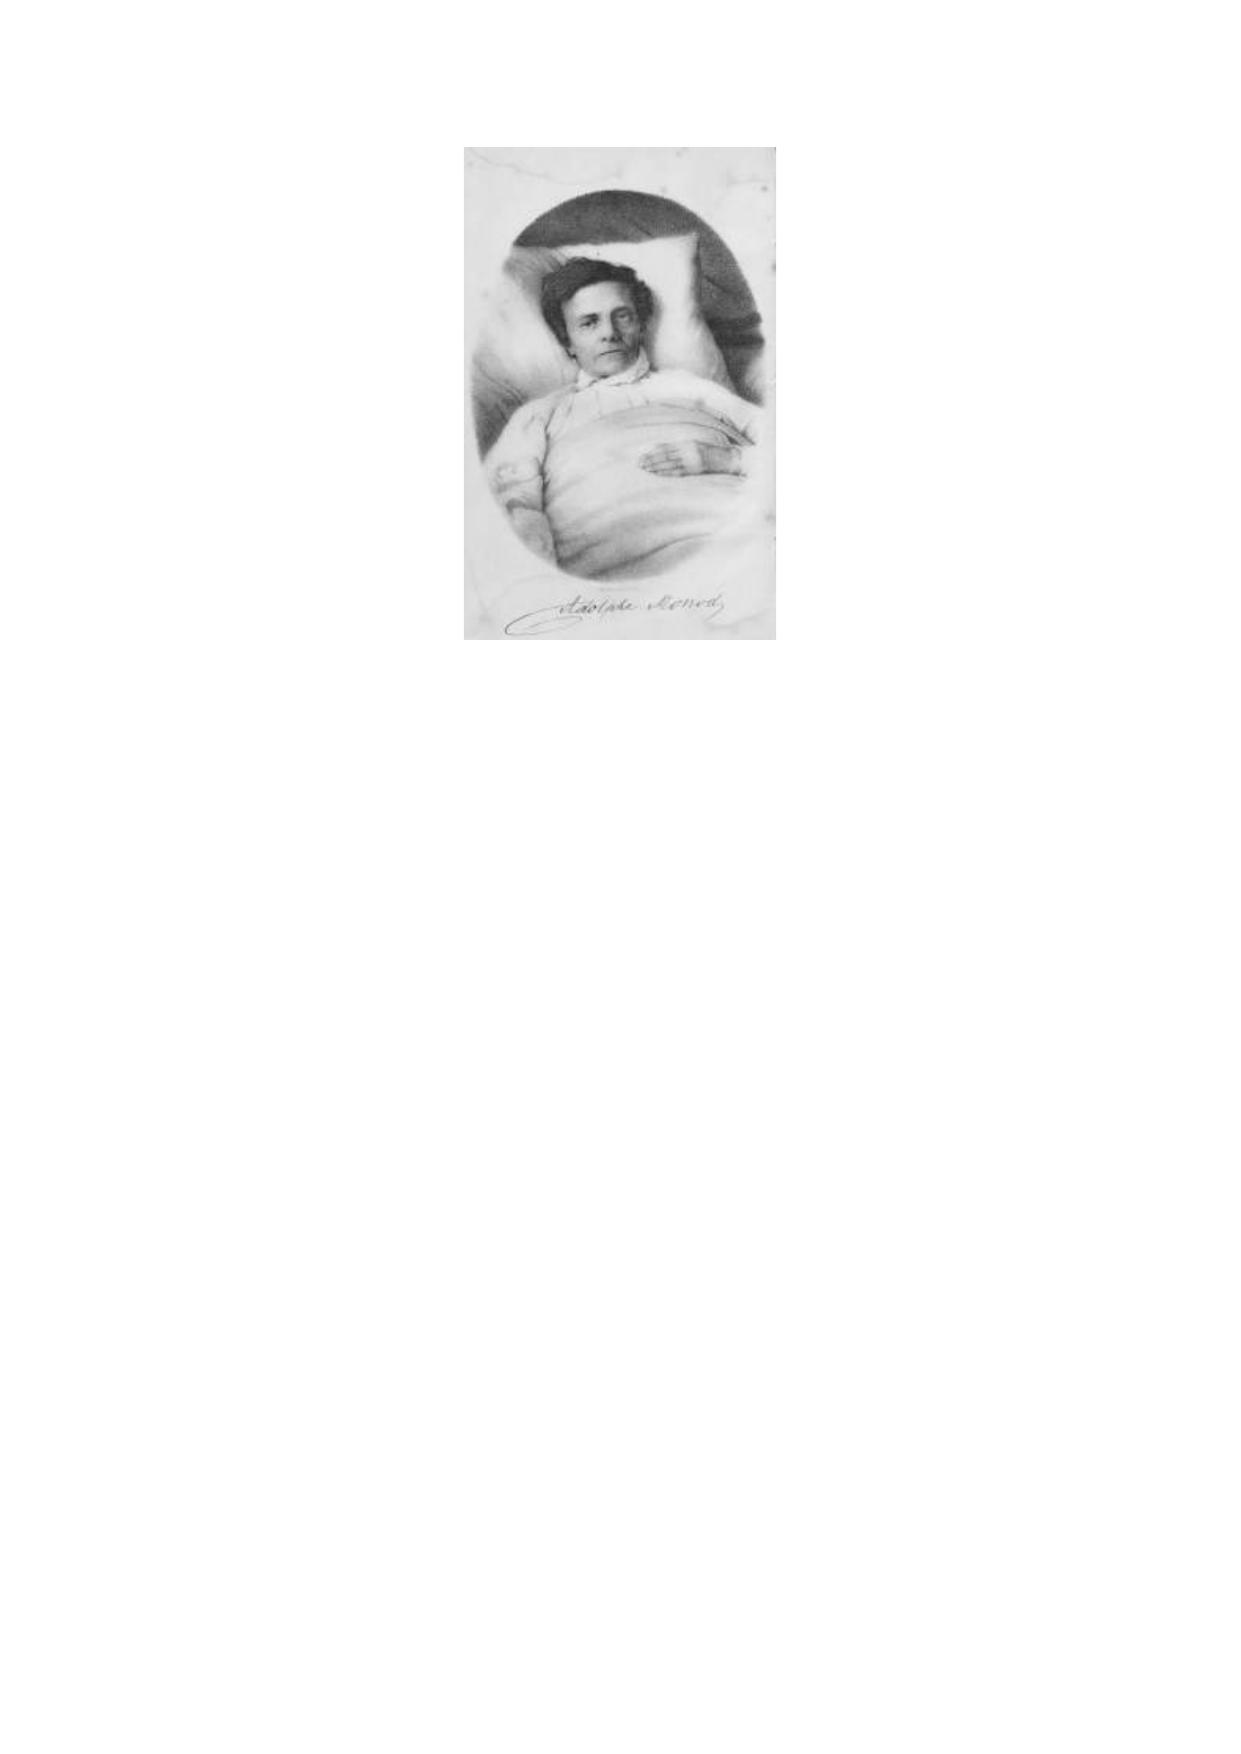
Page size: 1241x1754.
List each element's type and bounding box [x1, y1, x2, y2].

picture [463, 147, 777, 640]
